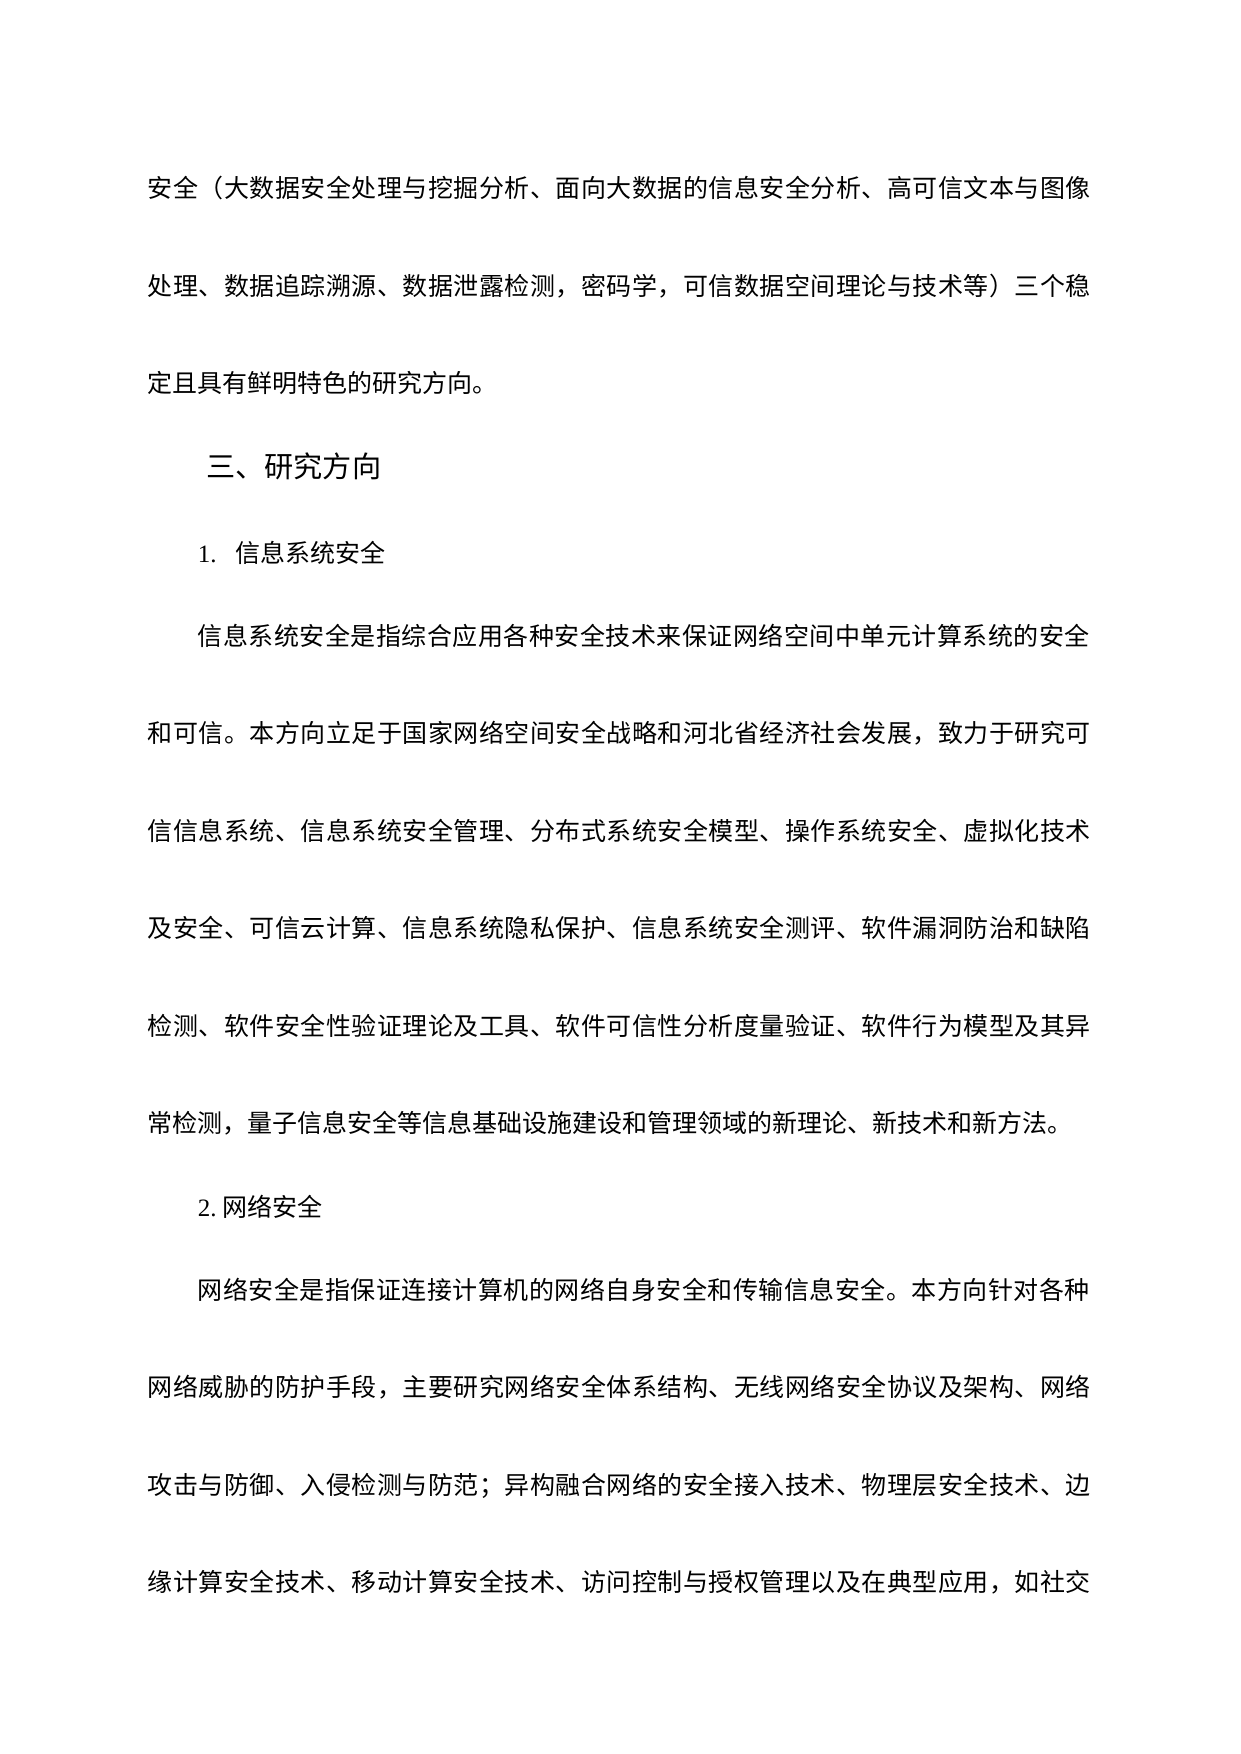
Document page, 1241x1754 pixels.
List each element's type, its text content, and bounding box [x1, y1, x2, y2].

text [148, 1256, 1092, 1613]
text 2. 网络安全 [148, 1173, 1092, 1238]
text 三、研究方向 [148, 433, 1092, 498]
list 信息系统安全 [198, 519, 1092, 584]
text 信息系统安全是指综合应用各种安全技术来保证网络空间中单元计算系统的安全和可信。本方向立足于国家网络空间安全战略和河北省经济社会发展，致力于研究可信信息系统、信息系统安全管理、分布式系统安全模型、操作系统安全、虚拟化技术及安全、可信云计算、信息系统隐私保护、信息系统安全测评、软件漏洞防治和缺陷检测、软件安全性验证理论及工具、软件可信性分析度量验证、软件行为模型及其异常检测，量子信息安全等信息基础设施建设和管理领域的新理论、新技术和新方法。 [148, 602, 1092, 1154]
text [148, 154, 1092, 414]
